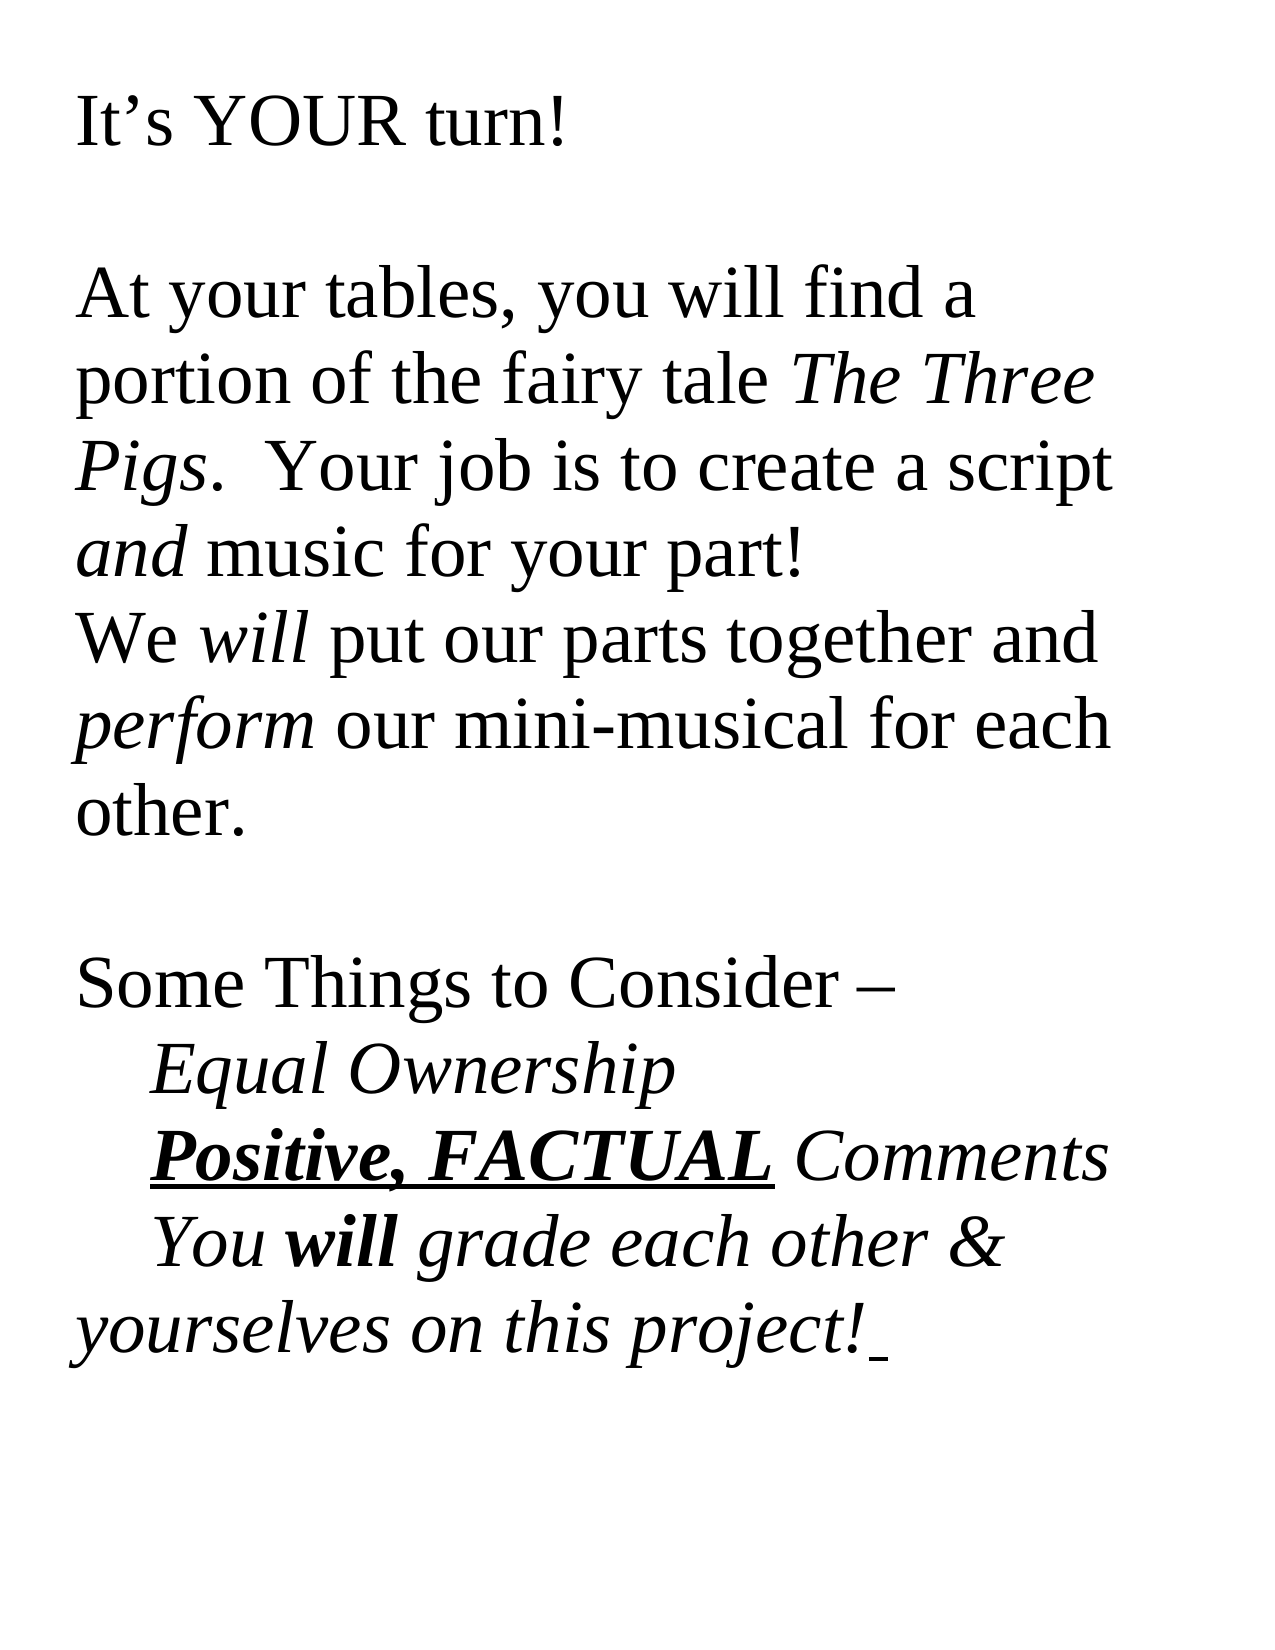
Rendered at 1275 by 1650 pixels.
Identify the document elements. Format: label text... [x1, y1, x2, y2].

text You will grade each other & yourselves on this project! [75, 1196, 1200, 1369]
text Positive, FACTUAL Comments [75, 1110, 1200, 1196]
text Equal Ownership [75, 1024, 1200, 1110]
text We will put our parts together and perform our mini-musical for each other. [75, 592, 1200, 851]
text Some Things to Consider – [75, 937, 1200, 1024]
text It’s YOUR turn! [75, 75, 1200, 161]
text At your tables, you will find a portion of the fairy tale The Three Pigs. Your job is to create a script and music for your part! [75, 247, 1200, 592]
